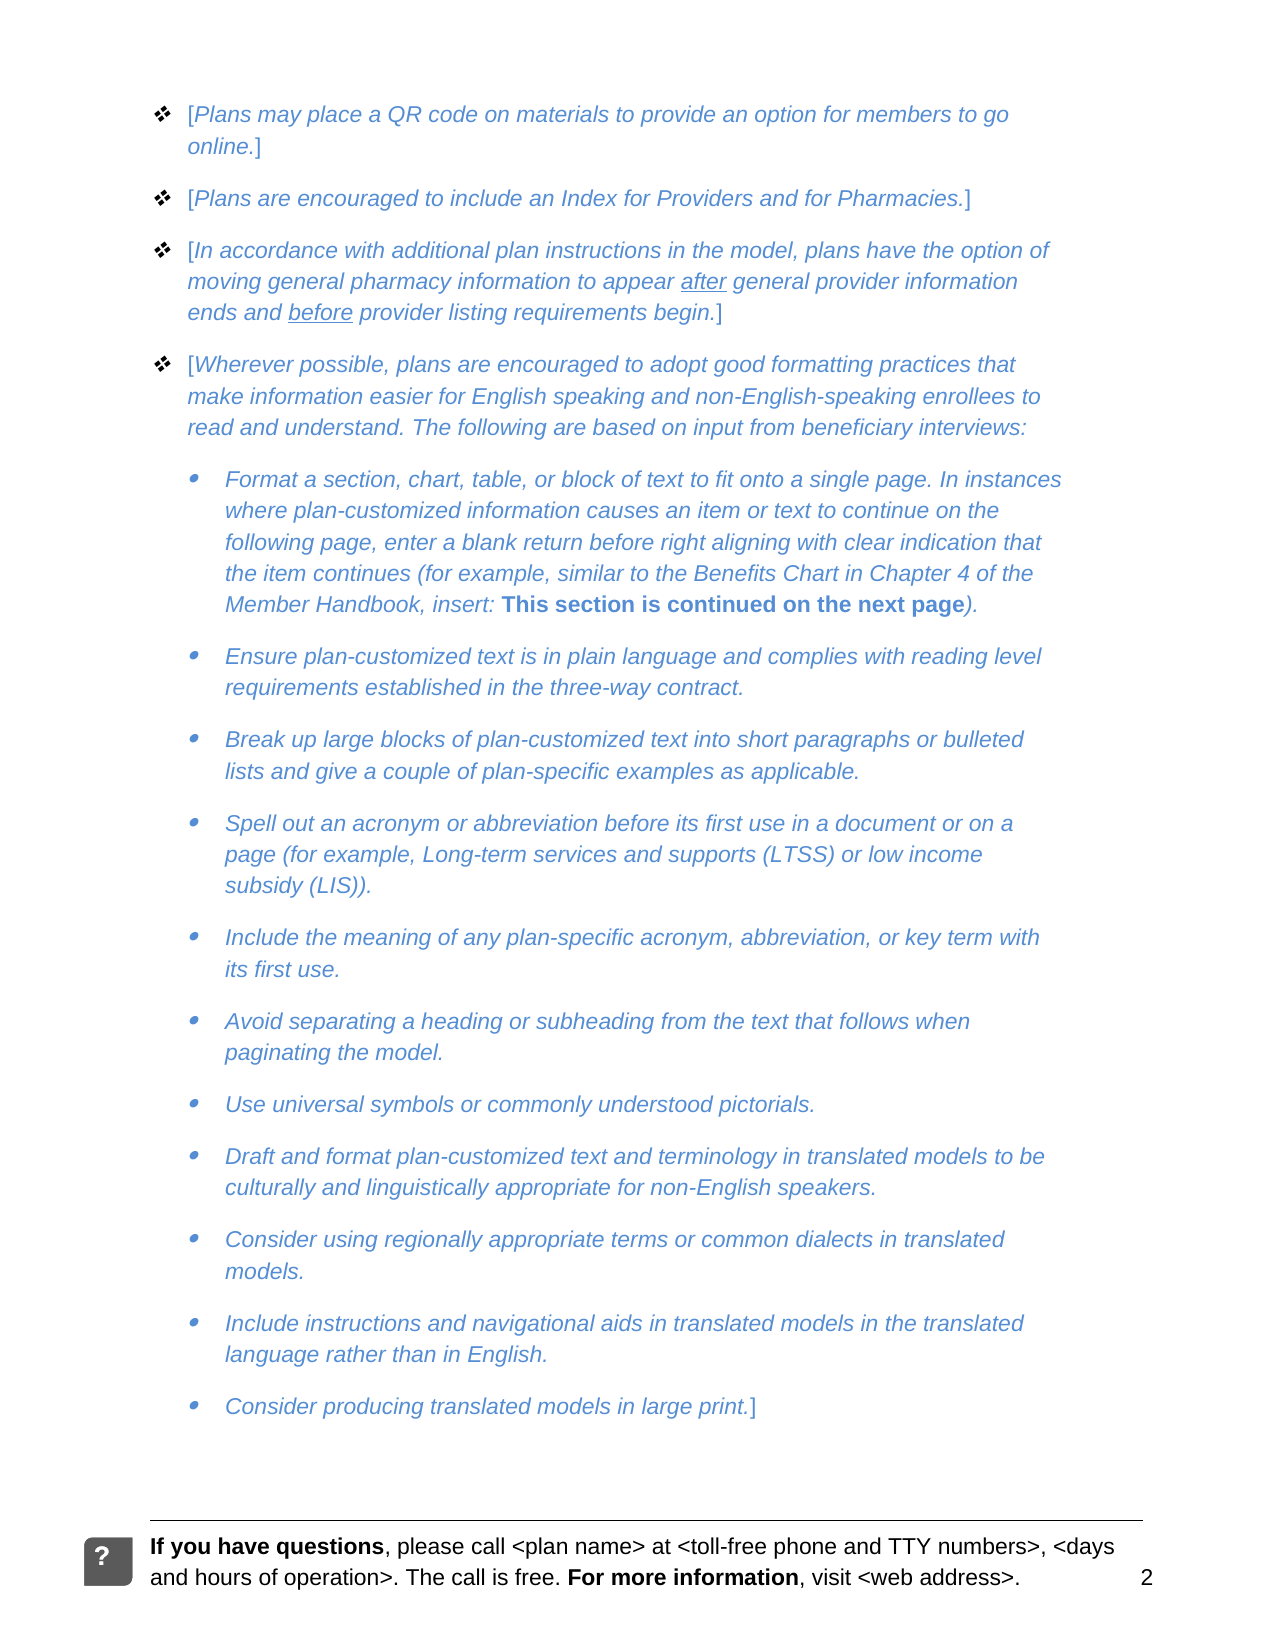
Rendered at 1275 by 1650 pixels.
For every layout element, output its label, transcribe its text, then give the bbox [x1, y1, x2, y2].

list Ensure plan-customized text is in plain language and complies with reading level requirements established in the three-way contract. [187, 639, 1068, 702]
list [Wherever possible, plans are encouraged to adopt good formatting practices that make information easier for English speaking and non-English-speaking enrollees to read and understand. The following are based on input from beneficiary interviews: [150, 348, 1068, 442]
list [Plans may place a QR code on materials to provide an option for members to go online.] [150, 98, 1068, 160]
list Include the meaning of any plan-specific acronym, abbreviation, or key term with its first use. [187, 921, 1068, 983]
list Draft and format plan-customized text and terminology in translated models to be culturally and linguistically appropriate for non-English speakers. [187, 1139, 1068, 1202]
list [In accordance with additional plan instructions in the model, plans have the option of moving general pharmacy information to appear after general provider information ends and before provider listing requirements begin.] [150, 233, 1068, 327]
list Consider using regionally appropriate terms or common dialects in translated models. [187, 1223, 1068, 1285]
list Break up large blocks of plan-customized text into short paragraphs or bulleted lists and give a couple of plan-specific examples as applicable. [187, 723, 1068, 785]
list Spell out an acronym or abbreviation before its first use in a document or on a page (for example, Long-term services and supports (LTSS) or low income subsidy (LIS)). [187, 806, 1068, 900]
list Include instructions and navigational aids in translated models in the translated language rather than in English. [187, 1306, 1068, 1369]
list Format a section, chart, table, or block of text to fit onto a single page. In instances where plan-customized information causes an item or text to continue on the following page, enter a blank return before right aligning with clear indication that the item continues (for example, similar to the Benefits Chart in Chapter 4 of the Member Handbook, insert: This section is continued on the next page). [187, 462, 1068, 619]
list Avoid separating a heading or subheading from the text that follows when paginating the model. [187, 1004, 1068, 1067]
list Use universal symbols or commonly understood pictorials. [187, 1087, 1068, 1119]
list Consider producing translated models in large print.] [187, 1389, 1068, 1421]
list [Plans are encouraged to include an Index for Providers and for Pharmacies.] [150, 181, 1068, 212]
